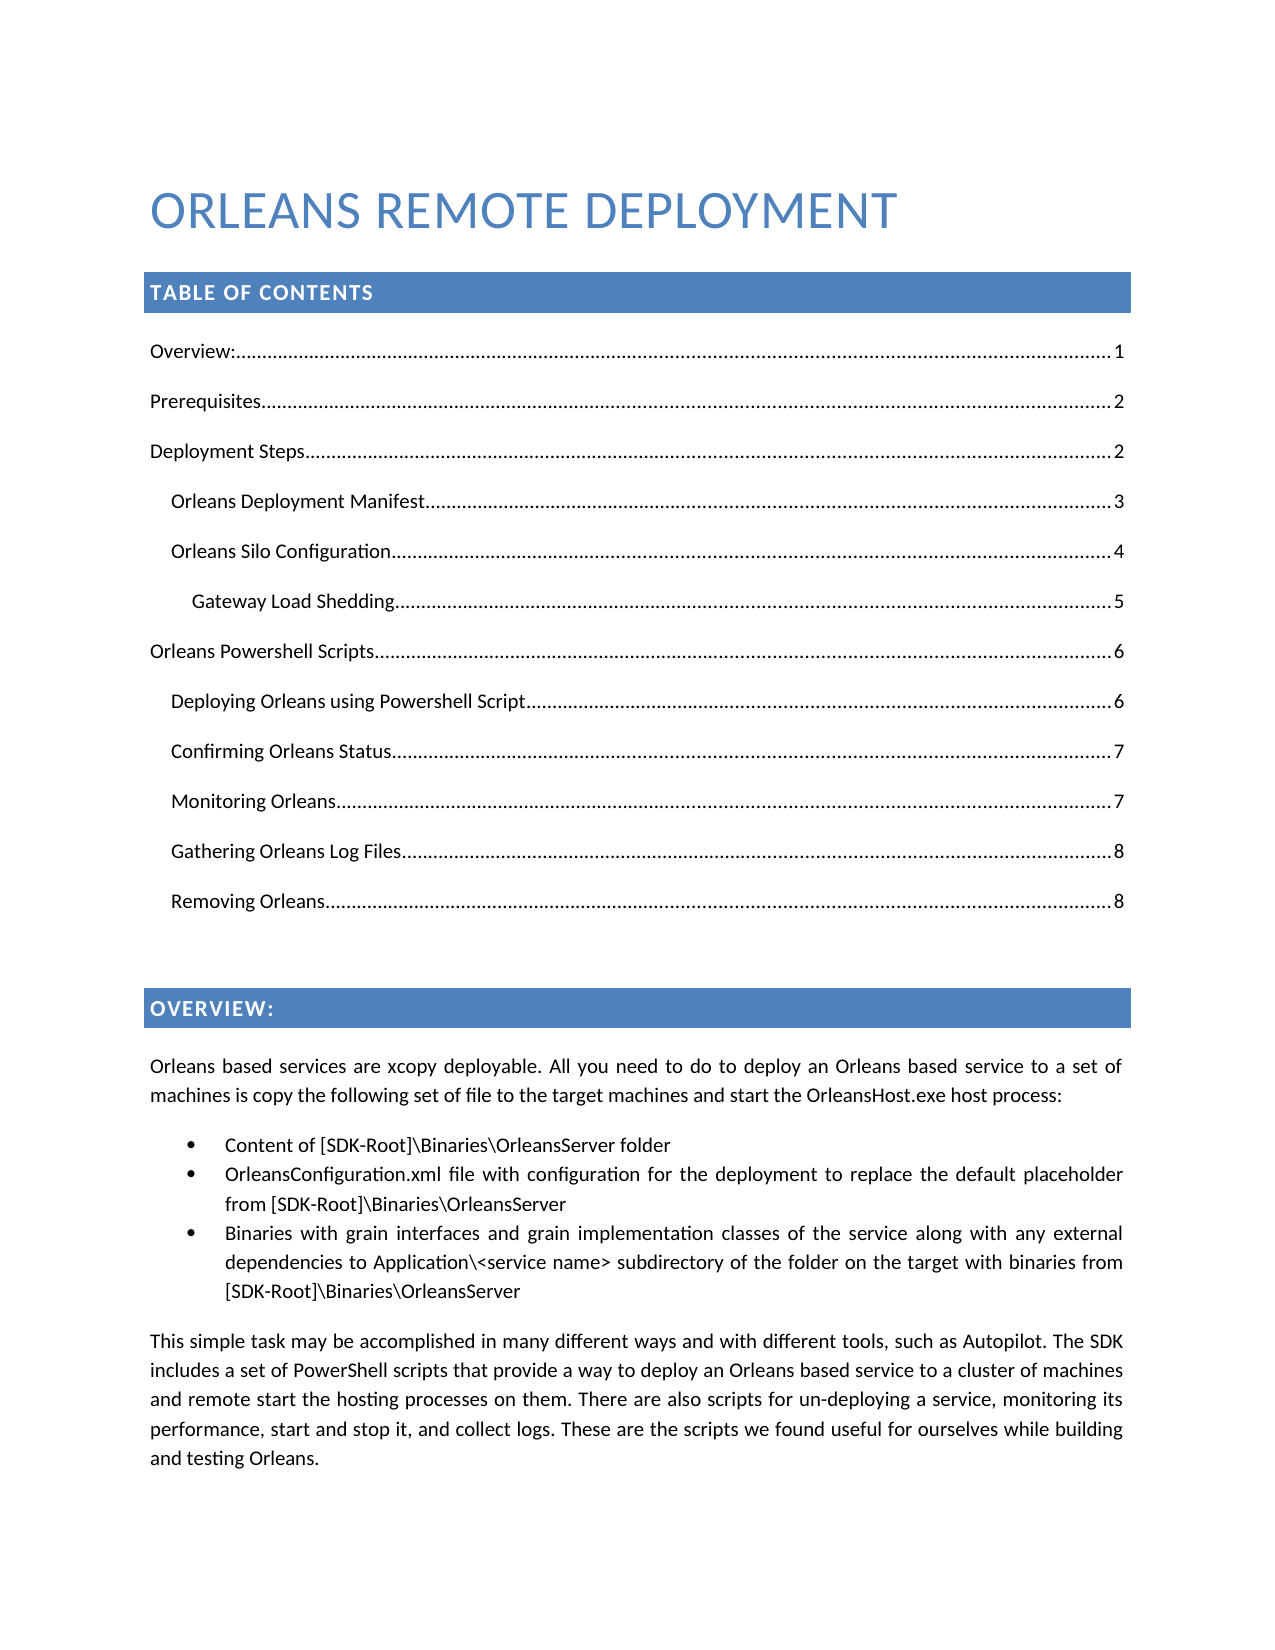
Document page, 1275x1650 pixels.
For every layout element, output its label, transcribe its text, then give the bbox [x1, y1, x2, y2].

text Orleans Silo Configuration 4 [171, 538, 1125, 563]
text This simple task may be accomplished in many different ways and with different tools, such as Autopilot. The SDK includes a set of PowerShell scripts that provide a way to deploy an Orleans based service to a cluster of machines and remote start the hosting processes on them. There are also scripts for un-deploying a service, monitoring its performance, start and stop it, and collect logs. These are the scripts we found useful for ourselves while building and testing Orleans. [150, 1328, 1125, 1470]
text Orleans based services are xcopy deployable. All you need to do to deploy an Orleans based service to a set of machines is copy the following set of file to the target machines and start the OrleansHost.exe host process: [150, 1053, 1125, 1108]
text Overview: 1 [150, 338, 1125, 363]
text Prerequisites 2 [150, 388, 1125, 413]
text Confirming Orleans Status 7 [171, 738, 1125, 763]
text Removing Orleans 8 [171, 888, 1125, 913]
text Orleans Powershell Scripts 6 [150, 638, 1125, 663]
text Gateway Load Shedding 5 [192, 588, 1125, 613]
text Orleans Deployment Manifest 3 [171, 488, 1125, 513]
list OrleansConfiguration.xml file with configuration for the deployment to replace the default placeholder from [SDK-Root]\Binaries\OrleansServer [187, 1162, 1125, 1216]
text Gathering Orleans Log Files 8 [171, 838, 1125, 863]
title Orleans Remote Deployment [150, 175, 1125, 242]
list Content of [SDK-Root]\Binaries\OrleansServer folder [187, 1132, 1125, 1158]
subtitle Overview: [150, 994, 1125, 1022]
list Binaries with grain interfaces and grain implementation classes of the service along with any external dependencies to Application\<service name> subdirectory of the folder on the target with binaries from [SDK-Root]\Binaries\OrleansServer [187, 1220, 1125, 1304]
text Deploying Orleans using Powershell Script 6 [171, 688, 1125, 713]
text Monitoring Orleans 7 [171, 788, 1125, 813]
subtitle Table of Contents [150, 279, 1125, 307]
text Deployment Steps 2 [150, 438, 1125, 463]
